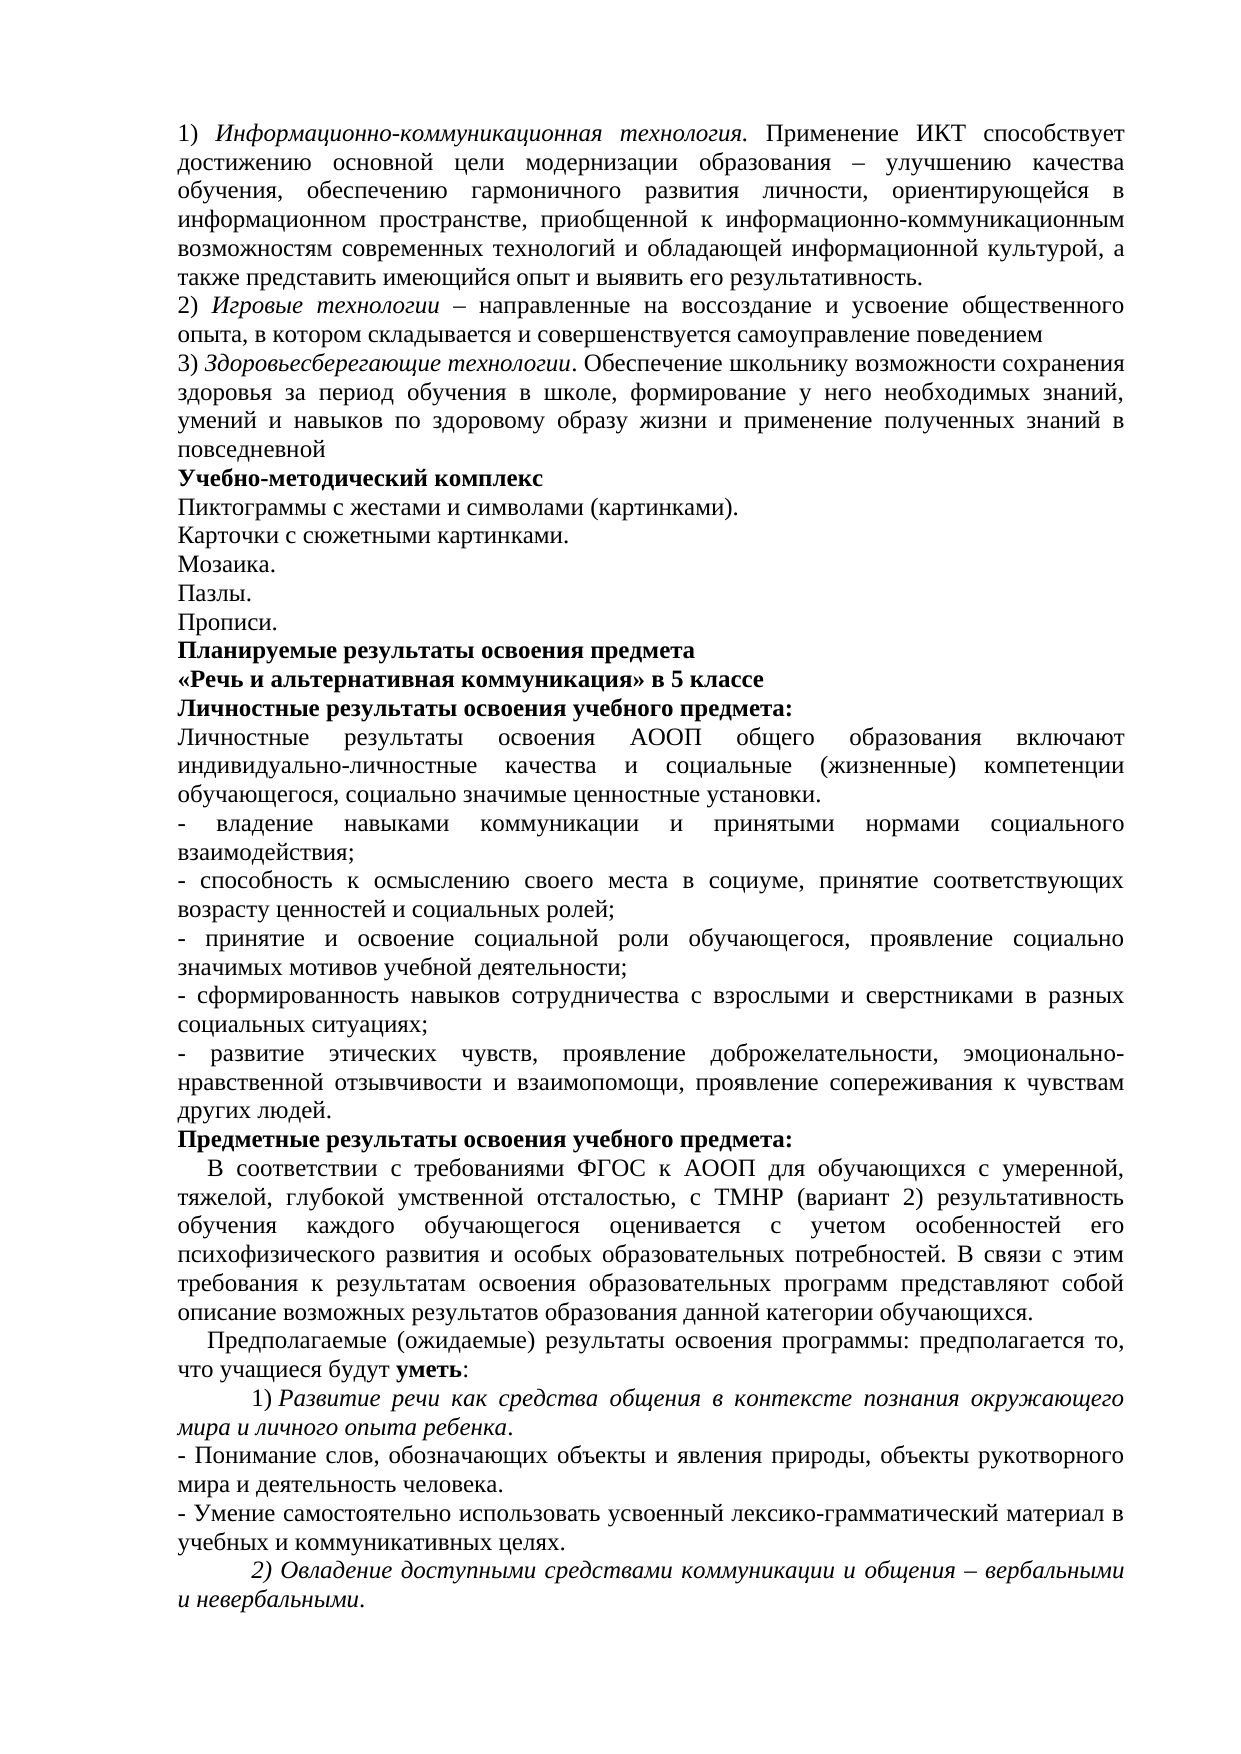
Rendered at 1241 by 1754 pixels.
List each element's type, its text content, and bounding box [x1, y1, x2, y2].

text В соответствии с требованиями ФГОС к АООП для обучающихся с умеренной, тяжелой, глубокой умственной отсталостью, с ТМНР (вариант 2) результативность обучения каждого обучающегося оценивается с учетом особенностей его психофизического развития и особых образовательных потребностей. В связи с этим требования к результатам освоения образовательных программ представляют собой описание возможных результатов образования данной категории обучающихся. [177, 1153, 1125, 1326]
text 1) Информационно-коммуникационная технология. Применение ИКТ способствует достижению основной цели модернизации образования – улучшению качества обучения, обеспечению гармоничного развития личности, ориентирующейся в информационном пространстве, приобщенной к информационно-коммуникационным возможностям современных технологий и обладающей информационной культурой, а также представить имеющийся опыт и выявить его результативность. [177, 118, 1125, 291]
text - способность к осмыслению своего места в социуме, принятие соответствующих возрасту ценностей и социальных ролей; [177, 866, 1125, 923]
text Предметные результаты освоения учебного предмета: [177, 1124, 1125, 1153]
text «Речь и альтернативная коммуникация» в 5 классе [177, 664, 1125, 693]
text Мозаика. [177, 549, 1125, 578]
text Планируемые результаты освоения предмета [177, 636, 1125, 664]
text - развитие этических чувств, проявление доброжелательности, эмоционально-нравственной отзывчивости и взаимопомощи, проявление сопереживания к чувствам других людей. [177, 1038, 1125, 1124]
text Личностные результаты освоения учебного предмета: [177, 693, 1125, 722]
text 2) Овладение доступными средствами коммуникации и общения – вербальными и невербальными. [177, 1556, 1125, 1613]
text - владение навыками коммуникации и принятыми нормами социального взаимодействия; [177, 808, 1125, 866]
text 2) Игровые технологии – направленные на воссоздание и усвоение общественного опыта, в котором складывается и совершенствуется самоуправление поведением [177, 291, 1125, 348]
text - принятие и освоение социальной роли обучающегося, проявление социально значимых мотивов учебной деятельности; [177, 923, 1125, 981]
text 3) Здоровьесберегающие технологии. Обеспечение школьнику возможности сохранения здоровья за период обучения в школе, формирование у него необходимых знаний, умений и навыков по здоровому образу жизни и применение полученных знаний в повседневной [177, 348, 1125, 463]
text - сформированность навыков сотрудничества с взрослыми и сверстниками в разных социальных ситуациях; [177, 981, 1125, 1038]
text - Умение самостоятельно использовать усвоенный лексико-грамматический материал в учебных и коммуникативных целях. [177, 1498, 1125, 1556]
text Пиктограммы с жестами и символами (картинками). [177, 492, 1125, 521]
text Предполагаемые (ожидаемые) результаты освоения программы: предполагается то, что учащиеся будут уметь: [177, 1326, 1125, 1383]
text 1) Развитие речи как средства общения в контексте познания окружающего мира и личного опыта ребенка. [177, 1383, 1125, 1441]
text Прописи. [177, 607, 1125, 636]
text Учебно-методический комплекс [177, 463, 1125, 492]
text - Понимание слов, обозначающих объекты и явления природы, объекты рукотворного мира и деятельность человека. [177, 1441, 1125, 1498]
text Карточки с сюжетными картинками. [177, 521, 1125, 549]
text Личностные результаты освоения АООП общего образования включают индивидуально-личностные качества и социальные (жизненные) компетенции обучающегося, социально значимые ценностные установки. [177, 722, 1125, 808]
text Пазлы. [177, 578, 1125, 607]
